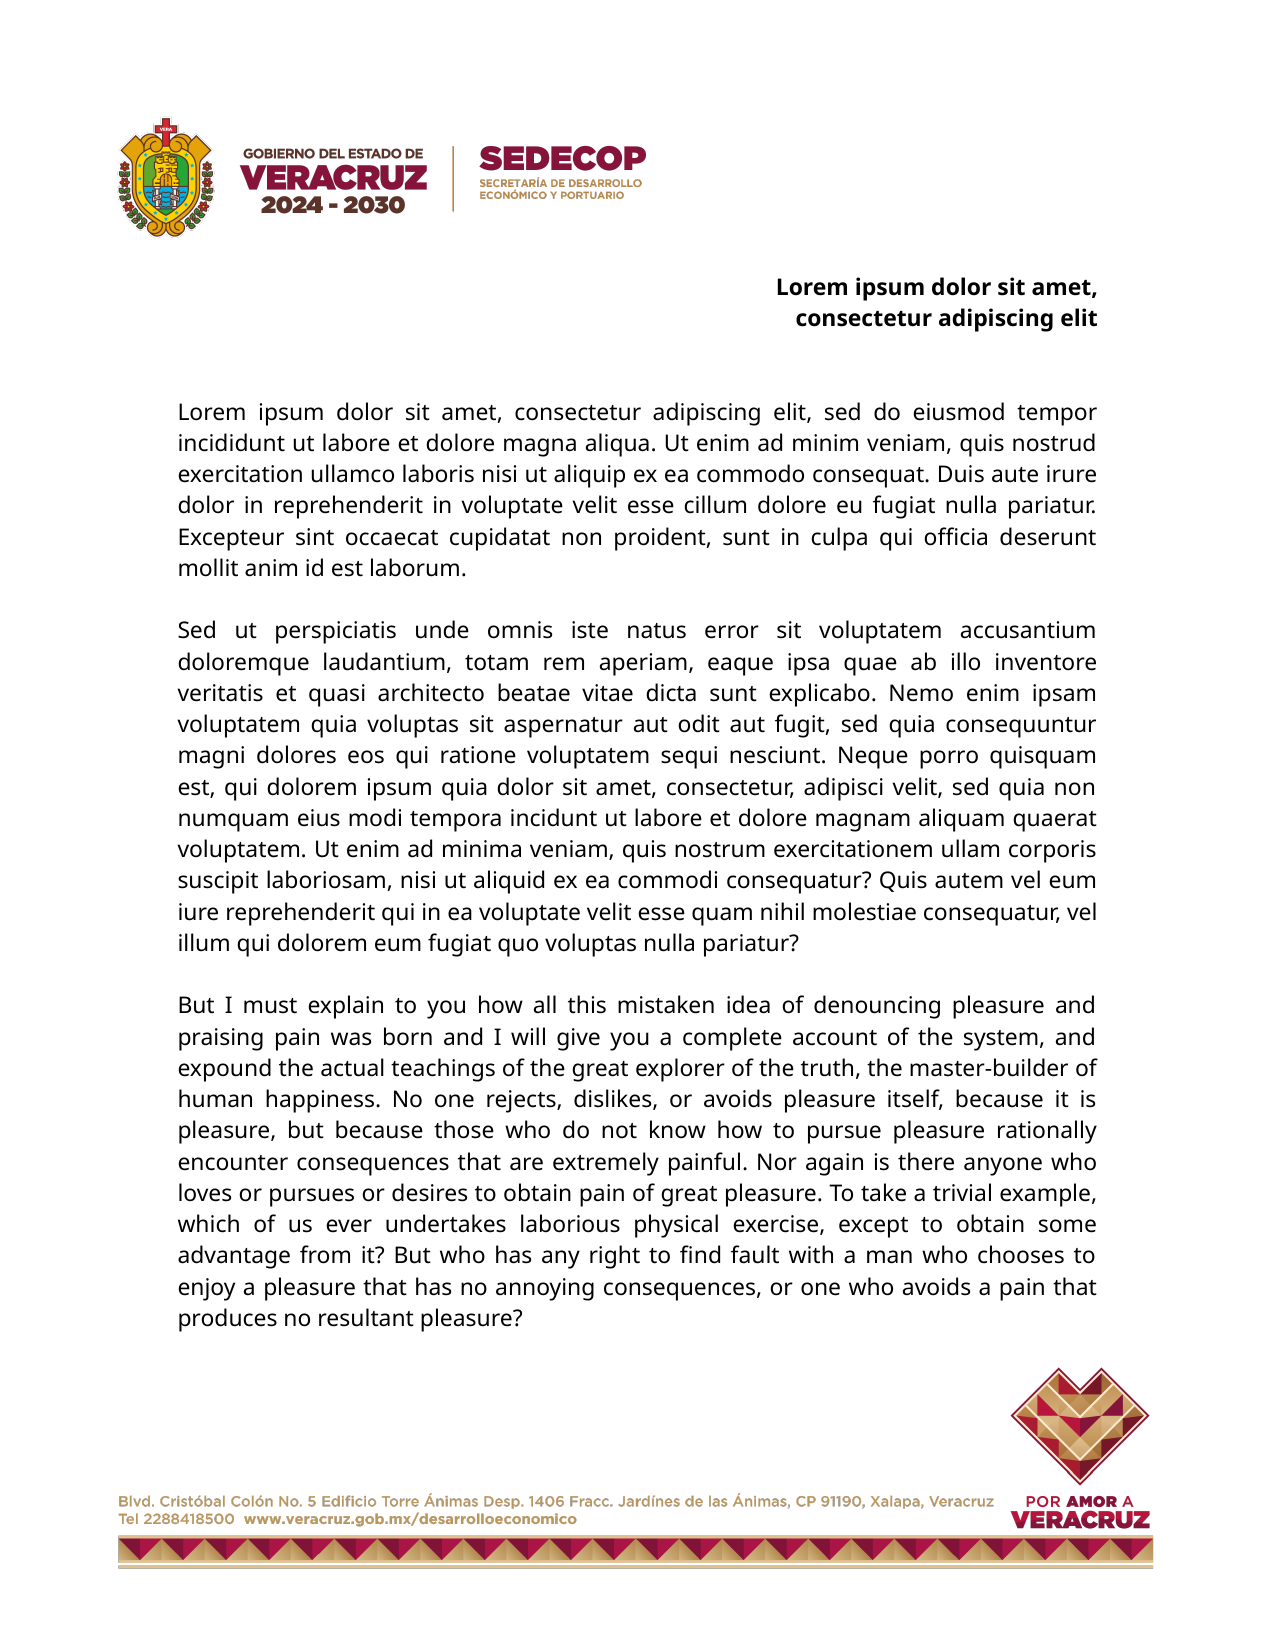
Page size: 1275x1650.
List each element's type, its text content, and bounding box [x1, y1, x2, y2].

picture [0, 0, 1272, 1650]
text Sed ut perspiciatis unde omnis iste natus error sit voluptatem accusantium doloremque laudantium, totam rem aperiam, eaque ipsa quae ab illo inventore veritatis et quasi architecto beatae vitae dicta sunt explicabo. Nemo enim ipsam voluptatem quia voluptas sit aspernatur aut odit aut fugit, sed quia consequuntur magni dolores eos qui ratione voluptatem sequi nesciunt. Neque porro quisquam est, qui dolorem ipsum quia dolor sit amet, consectetur, adipisci velit, sed quia non numquam eius modi tempora incidunt ut labore et dolore magnam aliquam quaerat voluptatem. Ut enim ad minima veniam, quis nostrum exercitationem ullam corporis suscipit laboriosam, nisi ut aliquid ex ea commodi consequatur? Quis autem vel eum iure reprehenderit qui in ea voluptate velit esse quam nihil molestiae consequatur, vel illum qui dolorem eum fugiat quo voluptas nulla pariatur? [177, 614, 1098, 958]
text Lorem ipsum dolor sit amet, [177, 271, 1098, 302]
text But I must explain to you how all this mistaken idea of denouncing pleasure and praising pain was born and I will give you a complete account of the system, and expound the actual teachings of the great explorer of the truth, the master-builder of human happiness. No one rejects, dislikes, or avoids pleasure itself, because it is pleasure, but because those who do not know how to pursue pleasure rationally encounter consequences that are extremely painful. Nor again is there anyone who loves or pursues or desires to obtain pain of great pleasure. To take a trivial example, which of us ever undertakes laborious physical exercise, except to obtain some advantage from it? But who has any right to find fault with a man who chooses to enjoy a pleasure that has no annoying consequences, or one who avoids a pain that produces no resultant pleasure? [177, 989, 1098, 1333]
text consectetur adipiscing elit [177, 302, 1098, 333]
text Lorem ipsum dolor sit amet, consectetur adipiscing elit, sed do eiusmod tempor incididunt ut labore et dolore magna aliqua. Ut enim ad minim veniam, quis nostrud exercitation ullamco laboris nisi ut aliquip ex ea commodo consequat. Duis aute irure dolor in reprehenderit in voluptate velit esse cillum dolore eu fugiat nulla pariatur. Excepteur sint occaecat cupidatat non proident, sunt in culpa qui officia deserunt mollit anim id est laborum. [177, 396, 1098, 583]
